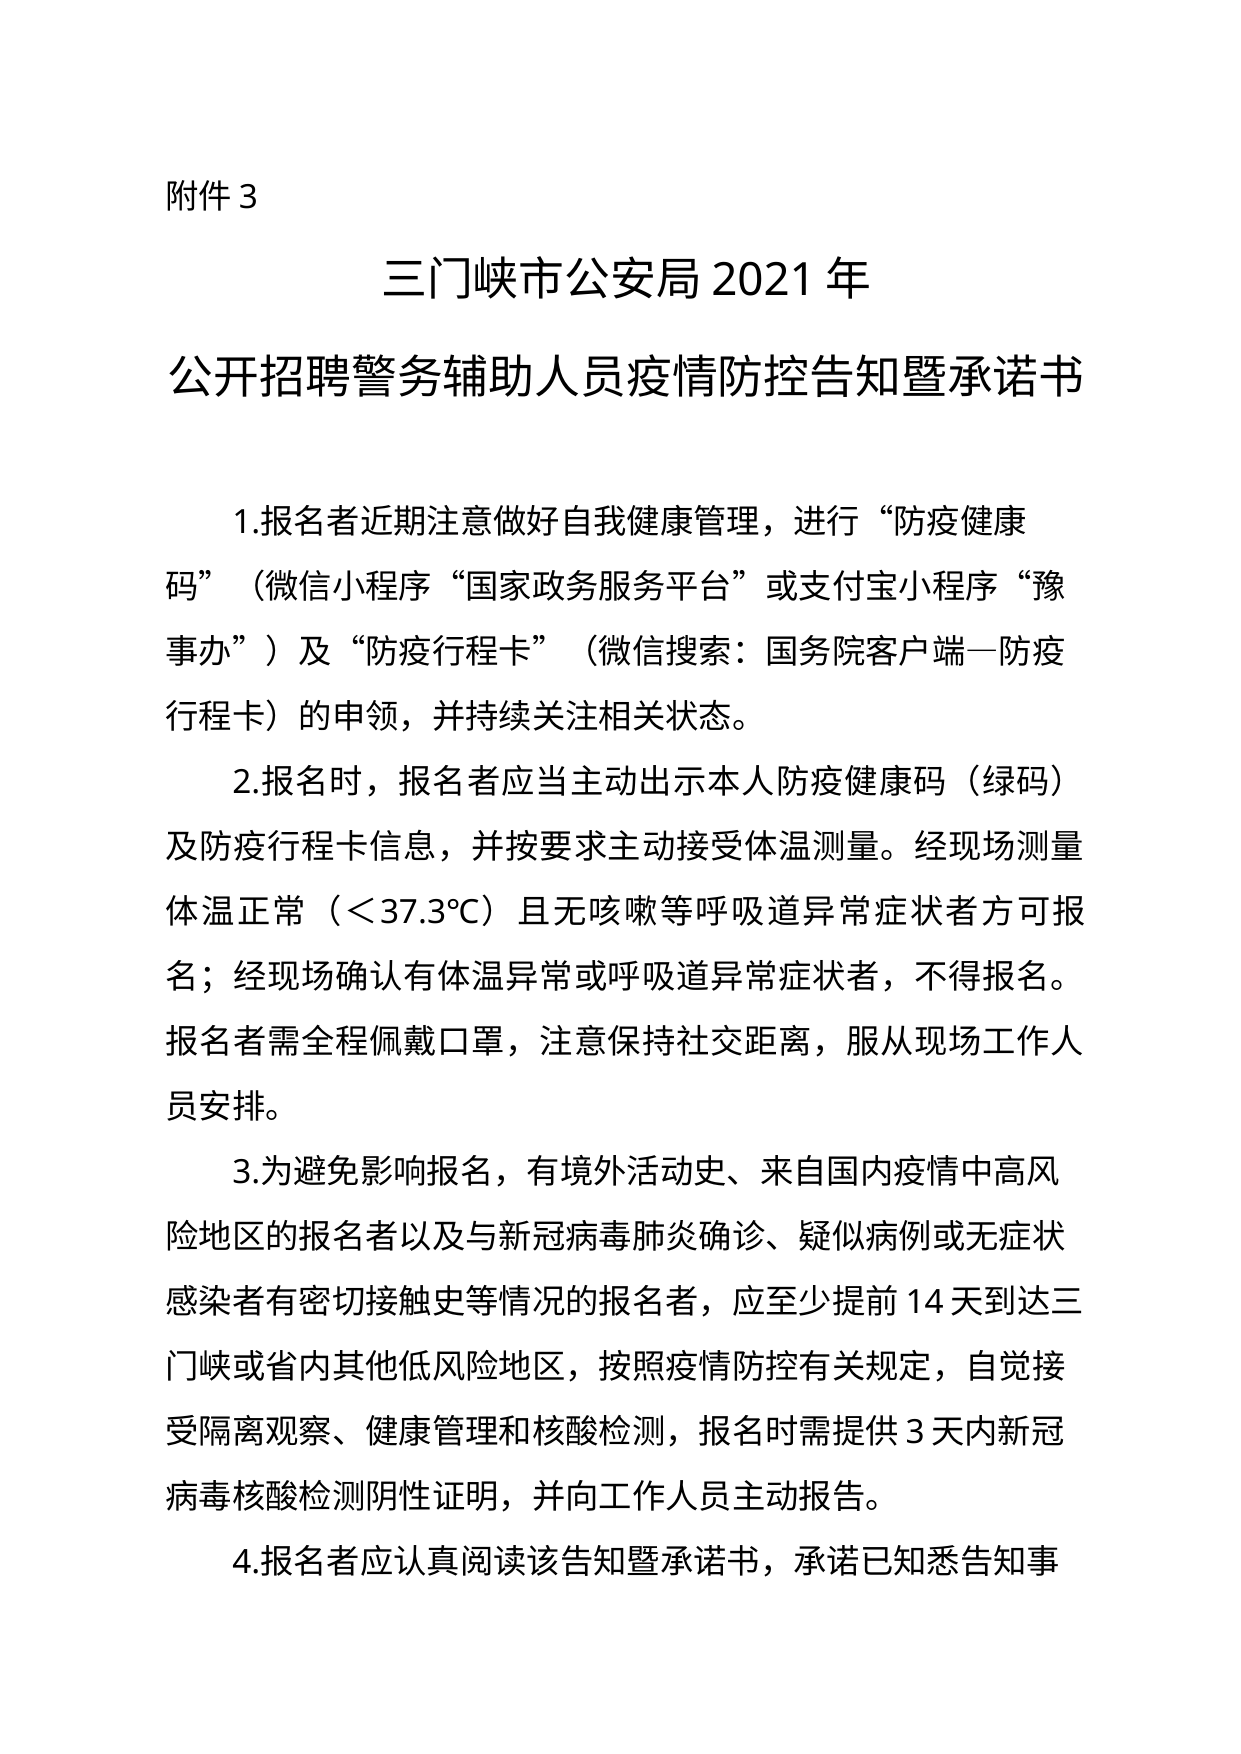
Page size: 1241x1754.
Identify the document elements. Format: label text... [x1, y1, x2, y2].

text 2.报名时，报名者应当主动出示本人防疫健康码（绿码）及防疫行程卡信息，并按要求主动接受体温测量。经现场测量体温正常（＜37.3℃）且无咳嗽等呼吸道异常症状者方可报名；经现场确认有体温异常或呼吸道异常症状者，不得报名。报名者需全程佩戴口罩，注意保持社交距离，服从现场工作人员安排。 [165, 747, 1087, 1137]
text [165, 1527, 1087, 1592]
text 3.为避免影响报名，有境外活动史、来自国内疫情中高风险地区的报名者以及与新冠病毒肺炎确诊、疑似病例或无症状感染者有密切接触史等情况的报名者，应至少提前14天到达三门峡或省内其他低风险地区，按照疫情防控有关规定，自觉接受隔离观察、健康管理和核酸检测，报名时需提供3天内新冠病毒核酸检测阴性证明，并向工作人员主动报告。 [165, 1137, 1087, 1527]
list 1.报名者近期注意做好自我健康管理，进行“防疫健康码”（微信小程序“国家政务服务平台”或支付宝小程序“豫事办”）及“防疫行程卡”（微信搜索：国务院客户端—防疫行程卡）的申领，并持续关注相关状态。 [165, 487, 1087, 747]
text 附件3 [165, 162, 1087, 227]
text 三门峡市公安局2021年 [165, 227, 1087, 324]
text 公开招聘警务辅助人员疫情防控告知暨承诺书 [165, 324, 1087, 422]
